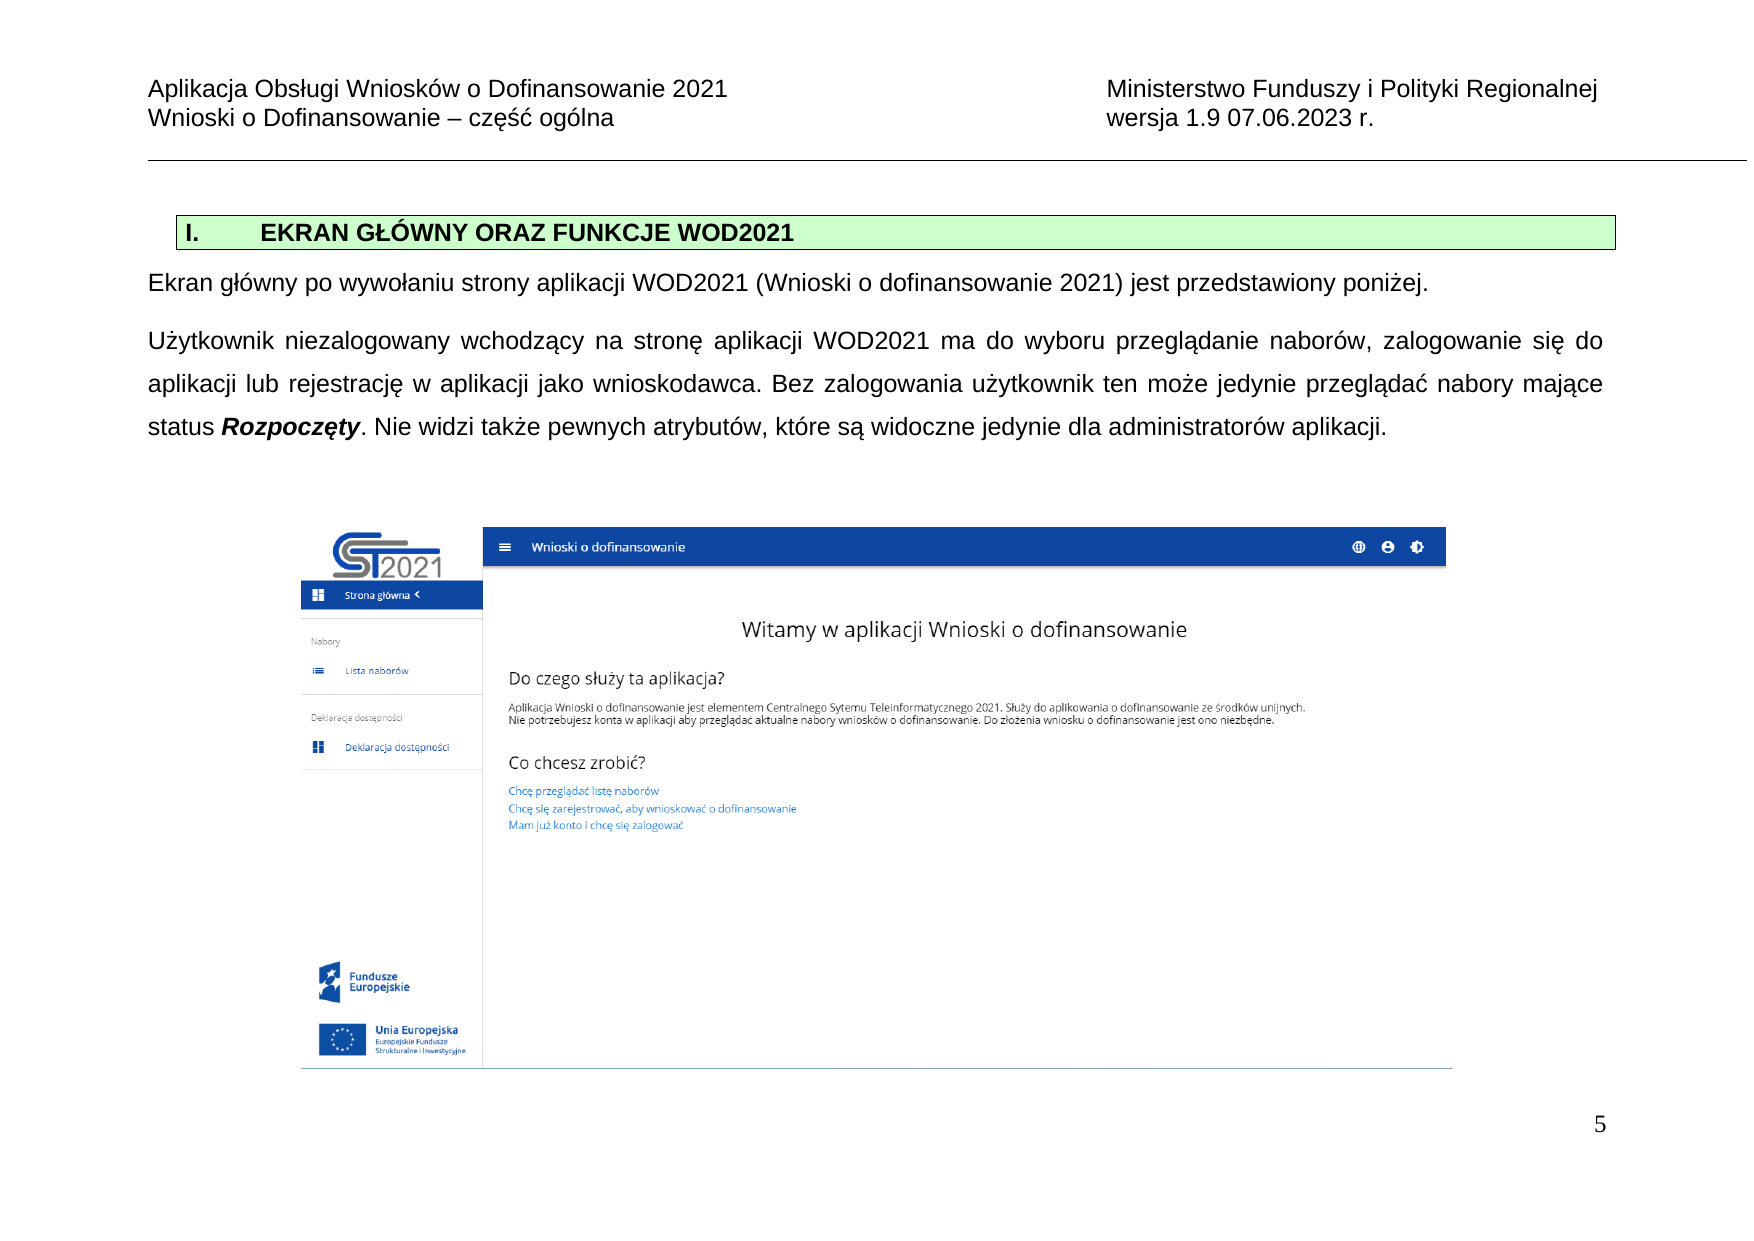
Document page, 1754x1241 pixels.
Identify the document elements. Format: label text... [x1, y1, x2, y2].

text Użytkownik niezalogowany wchodzący na stronę aplikacji WOD2021 ma do wyboru przeglądanie naborów, zalogowanie się do aplikacji lub rejestrację w aplikacji jako wnioskodawca. Bez zalogowania użytkownik ten może jedynie przeglądać nabory mające status Rozpoczęty. Nie widzi także pewnych atrybutów, które są widoczne jedynie dla administratorów aplikacji. [148, 326, 1606, 441]
picture [301, 527, 1453, 1069]
text Ekran główny po wywołaniu strony aplikacji WOD2021 (Wnioski o dofinansowanie 2021) jest przedstawiony poniżej. [148, 268, 1606, 297]
subtitle EKRAN GŁÓWNY ORAZ FUNKCJE WOD2021 [177, 216, 1615, 249]
